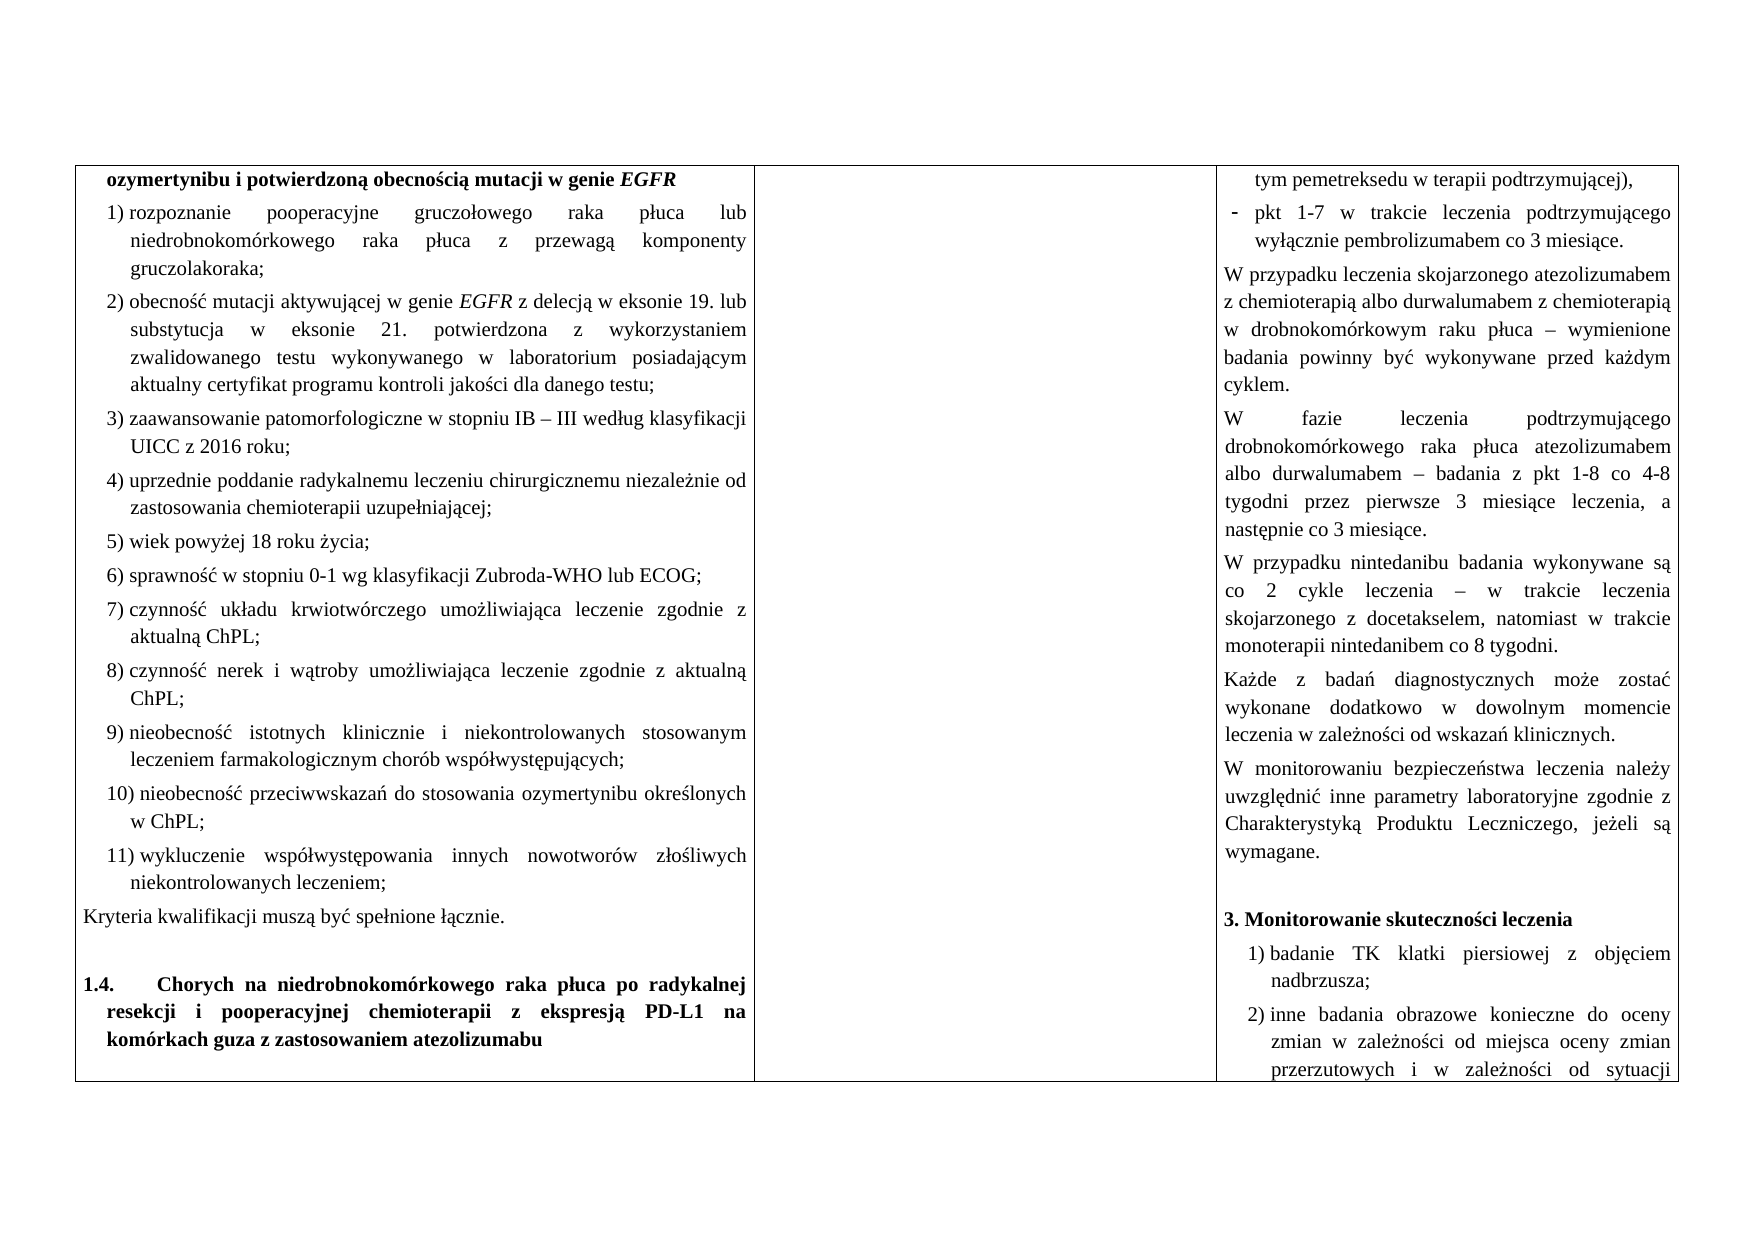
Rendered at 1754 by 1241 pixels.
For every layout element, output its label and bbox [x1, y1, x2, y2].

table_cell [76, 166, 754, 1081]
table_cell [755, 166, 1216, 1081]
table_cell [1217, 166, 1678, 1081]
